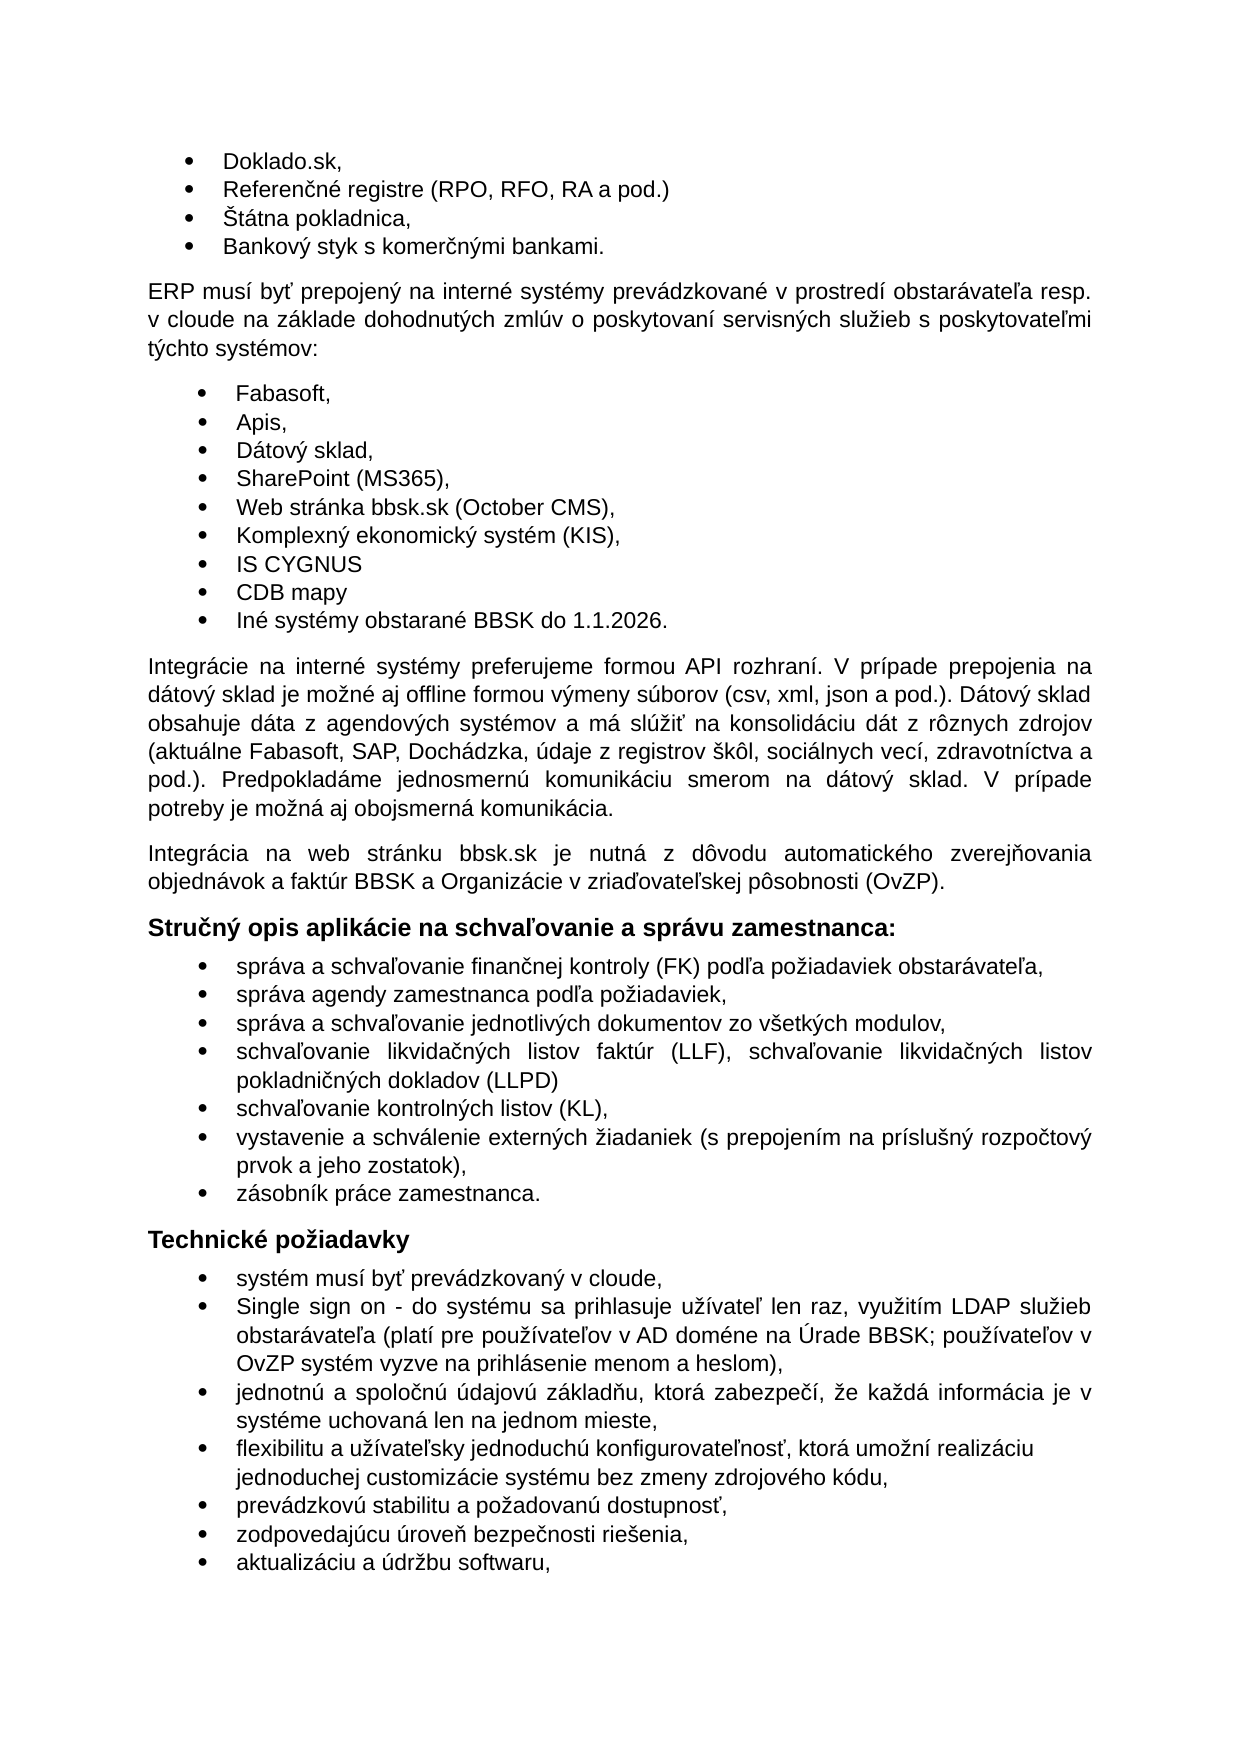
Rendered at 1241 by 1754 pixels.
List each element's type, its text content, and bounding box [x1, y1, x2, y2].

list Referenčné registre (RPO, RFO, RA a pod.) [185, 176, 1093, 202]
list Štátna pokladnica, [185, 204, 1093, 231]
text ERP musí byť prepojený na interné systémy prevádzkované v prostredí obstarávateľa resp. v cloude na základe dohodnutých zmlúv o poskytovaní servisných služieb s poskytovateľmi týchto systémov: [148, 278, 1093, 361]
list správa a schvaľovanie finančnej kontroly (FK) podľa požiadaviek obstarávateľa, [199, 953, 1093, 979]
list IS CYGNUS [199, 551, 1093, 577]
subtitle Technické požiadavky [148, 1225, 1093, 1254]
list Dátový sklad, [199, 437, 1093, 463]
text Integrácia na web stránku bbsk.sk je nutná z dôvodu automatického zverejňovania objednávok a faktúr BBSK a Organizácie v zriaďovateľskej pôsobnosti (OvZP). [148, 840, 1093, 895]
list aktualizáciu a údržbu softwaru, [199, 1549, 1093, 1576]
subtitle Stručný opis aplikácie na schvaľovanie a správu zamestnanca: [148, 913, 1093, 942]
list vystavenie a schválenie externých žiadaniek (s prepojením na príslušný rozpočtový prvok a jeho zostatok), [199, 1123, 1093, 1178]
list Komplexný ekonomický systém (KIS), [199, 522, 1093, 548]
list Single sign on - do systému sa prihlasuje užívateľ len raz, využitím LDAP služieb obstarávateľa (platí pre používateľov v AD doméne na Úrade BBSK; používateľov v OvZP systém vyzve na prihlásenie menom a heslom), [199, 1293, 1093, 1376]
list Web stránka bbsk.sk (October CMS), [199, 494, 1093, 520]
list prevádzkovú stabilitu a požadovanú dostupnosť, [199, 1492, 1093, 1519]
list systém musí byť prevádzkovaný v cloude, [199, 1265, 1093, 1291]
list Doklado.sk, [185, 148, 1093, 174]
text Integrácie na interné systémy preferujeme formou API rozhraní. V prípade prepojenia na dátový sklad je možné aj offline formou výmeny súborov (csv, xml, json a pod.). Dátový sklad obsahuje dáta z agendových systémov a má slúžiť na konsolidáciu dát z rôznych zdrojov (aktuálne Fabasoft, SAP, Dochádzka, údaje z registrov škôl, sociálnych vecí, zdravotníctva a pod.). Predpokladáme jednosmernú komunikáciu smerom na dátový sklad. V prípade potreby je možná aj obojsmerná komunikácia. [148, 653, 1093, 821]
list zásobník práce zamestnanca. [199, 1180, 1093, 1207]
list jednotnú a spoločnú údajovú základňu, ktorá zabezpečí, že každá informácia je v systéme uchovaná len na jednom mieste, [199, 1378, 1093, 1433]
list Apis, [199, 408, 1093, 435]
list zodpovedajúcu úroveň bezpečnosti riešenia, [199, 1521, 1093, 1547]
list Fabasoft, [198, 380, 1093, 406]
list Bankový styk s komerčnými bankami. [185, 233, 1093, 259]
list schvaľovanie likvidačných listov faktúr (LLF), schvaľovanie likvidačných listov pokladničných dokladov (LLPD) [199, 1038, 1093, 1093]
list SharePoint (MS365), [199, 465, 1093, 492]
list správa a schvaľovanie jednotlivých dokumentov zo všetkých modulov, [199, 1010, 1093, 1036]
list flexibilitu a užívateľsky jednoduchú konfigurovateľnosť, ktorá umožní realizáciu jednoduchej customizácie systému bez zmeny zdrojového kódu, [199, 1435, 1093, 1490]
list správa agendy zamestnanca podľa požiadaviek, [199, 981, 1093, 1008]
list Iné systémy obstarané BBSK do 1.1.2026. [199, 607, 1093, 634]
list schvaľovanie kontrolných listov (KL), [199, 1095, 1093, 1121]
list CDB mapy [199, 579, 1093, 605]
